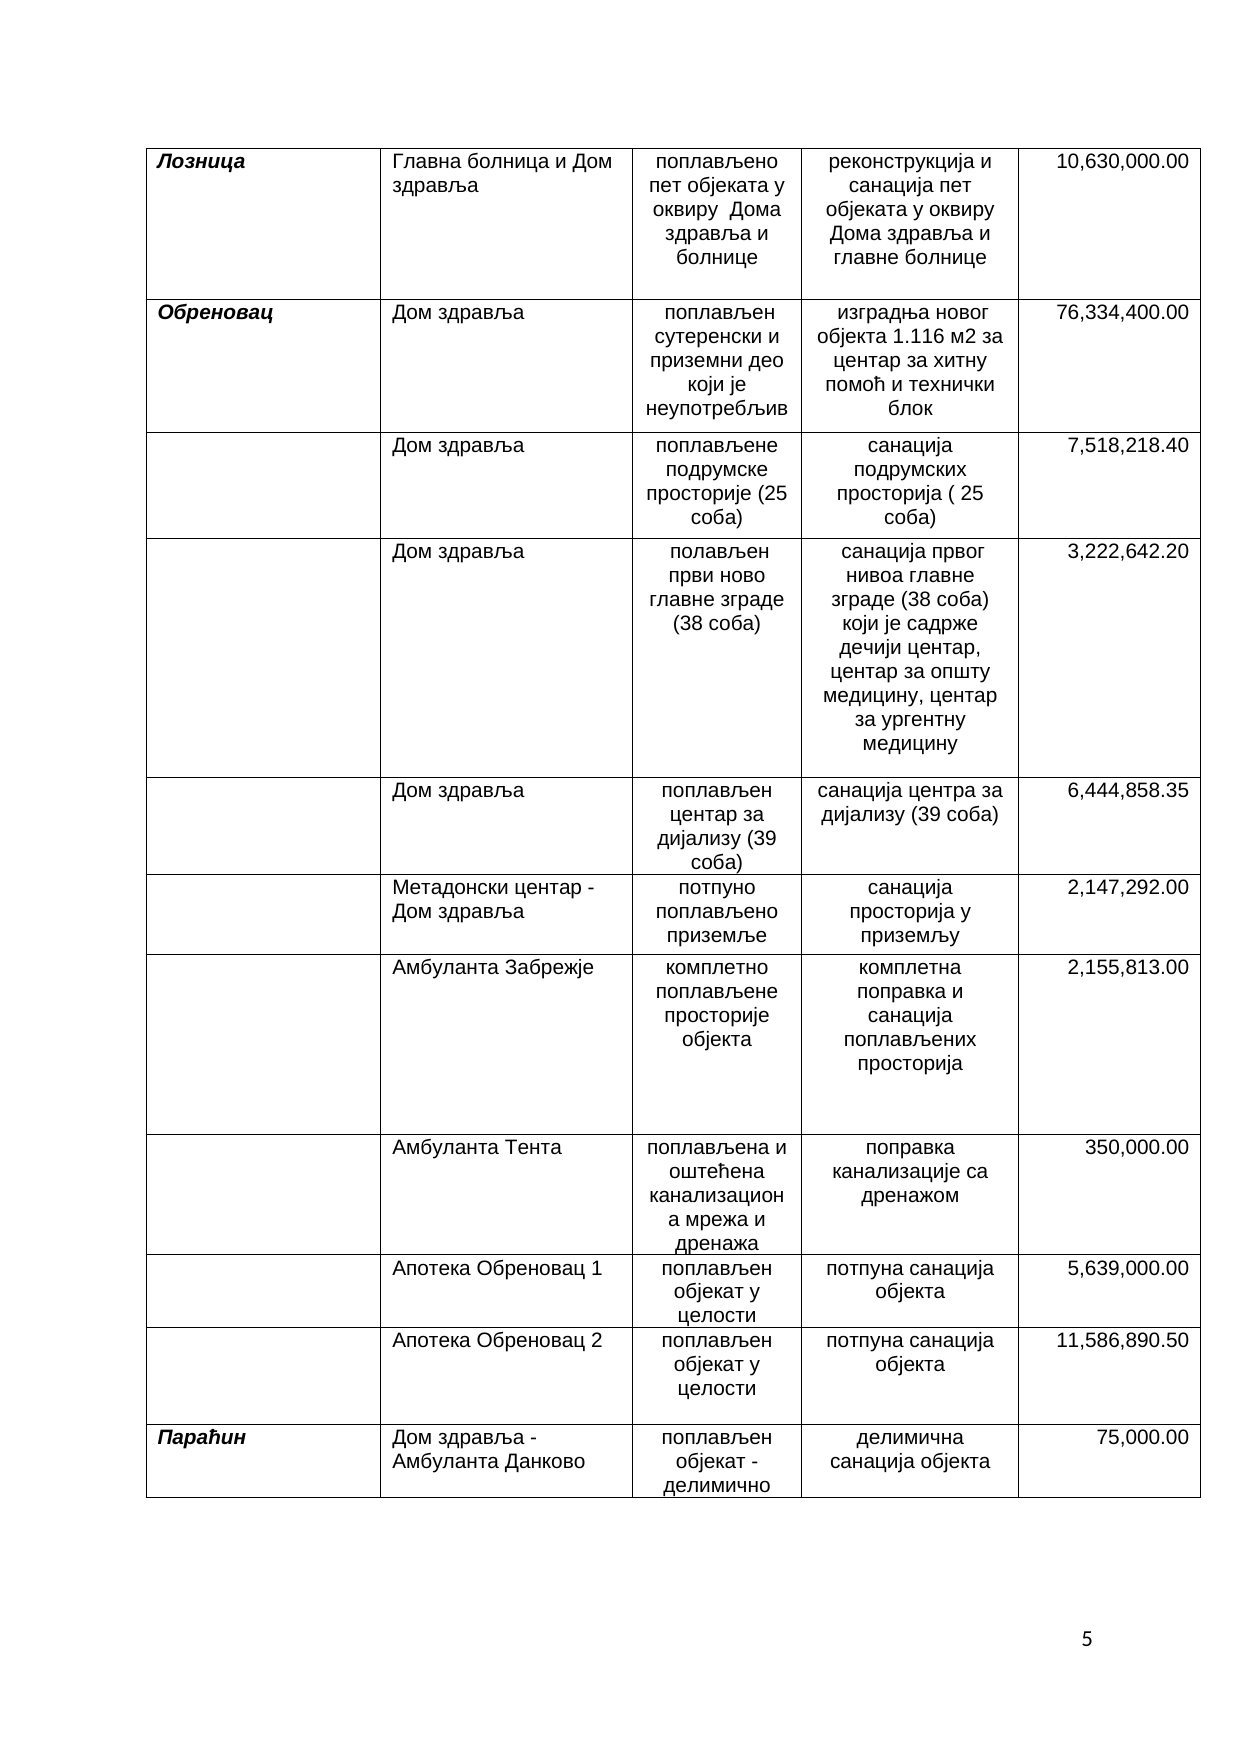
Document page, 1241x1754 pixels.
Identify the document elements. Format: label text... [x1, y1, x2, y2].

table_cell [147, 433, 380, 538]
table_cell потпуна санација објекта [802, 1255, 1018, 1327]
table_cell 3,222,642.20 [1019, 539, 1200, 777]
table_cell [147, 539, 380, 777]
table_cell делимична санација објекта [802, 1425, 1018, 1497]
table_cell поплављено пет објеката у оквиру Дома здравља и болнице [633, 149, 801, 299]
table_cell Апотека Обреновац 1 [381, 1255, 632, 1327]
table_cell Параћин [147, 1425, 380, 1497]
table_cell 75,000.00 [1019, 1425, 1200, 1497]
table_cell Дом здравља [381, 539, 632, 777]
table_cell [147, 955, 380, 1133]
table_cell поплављена и оштећена канализациона мрежа и дренажа [633, 1135, 801, 1254]
table_cell потпуно поплављено приземље [633, 875, 801, 954]
table_cell [147, 1135, 380, 1254]
table_cell Главна болница и Дом здравља [381, 149, 632, 299]
table_cell [147, 778, 380, 874]
table_cell изградња новог објекта 1.116 м2 за центар за хитну помоћ и технички блок [802, 300, 1018, 432]
table_cell полављен први ново главне зграде (38 соба) [633, 539, 801, 777]
table_cell Обреновац [147, 300, 380, 432]
table_cell Дом здравља - Амбуланта Данково [381, 1425, 632, 1497]
table_cell поплављене подрумске просторије (25 соба) [633, 433, 801, 538]
table_cell Амбуланта Забрежје [381, 955, 632, 1133]
table_cell 2,147,292.00 [1019, 875, 1200, 954]
table_cell поправка канализације са дренажом [802, 1135, 1018, 1254]
table_cell санација првог нивоа главне зграде (38 соба) који је садрже дечији центар, центар за општу медицину, центар за ургентну медицину [802, 539, 1018, 777]
table_cell Дом здравља [381, 778, 632, 874]
table_cell поплављен објекат у целости [633, 1328, 801, 1424]
table_cell санација центра за дијализу (39 соба) [802, 778, 1018, 874]
table_cell 10,630,000.00 [1019, 149, 1200, 299]
table_cell санација просторија у приземљу [802, 875, 1018, 954]
table_cell поплављен центар за дијализу (39 соба) [633, 778, 801, 874]
table_cell санација подрумских просторија ( 25 соба) [802, 433, 1018, 538]
table_cell Дом здравља [381, 433, 632, 538]
table_cell [147, 875, 380, 954]
table_cell Метадонски центар - Дом здравља [381, 875, 632, 954]
table_cell 350,000.00 [1019, 1135, 1200, 1254]
table_cell Амбуланта Тента [381, 1135, 632, 1254]
table_cell 5,639,000.00 [1019, 1255, 1200, 1327]
table_cell комплетно поплављене просторије објекта [633, 955, 801, 1133]
table_cell потпуна санација објекта [802, 1328, 1018, 1424]
table_cell Дом здравља [381, 300, 632, 432]
table_cell поплављен објекат у целости [633, 1255, 801, 1327]
table_cell 11,586,890.50 [1019, 1328, 1200, 1424]
table_cell 2,155,813.00 [1019, 955, 1200, 1133]
table_cell [147, 1255, 380, 1327]
table_cell поплављен објекат - делимично [633, 1425, 801, 1497]
table_cell 7,518,218.40 [1019, 433, 1200, 538]
table_cell реконструкција и санација пет објеката у оквиру Дома здравља и главне болнице [802, 149, 1018, 299]
table_cell 76,334,400.00 [1019, 300, 1200, 432]
table_cell 6,444,858.35 [1019, 778, 1200, 874]
table_cell Апотека Обреновац 2 [381, 1328, 632, 1424]
table_cell [147, 1328, 380, 1424]
table_cell Лозница [147, 149, 380, 299]
table_cell комплетна поправка и санација поплављених просторија [802, 955, 1018, 1133]
table_cell поплављен сутеренски и приземни део који је неупотребљив [633, 300, 801, 432]
